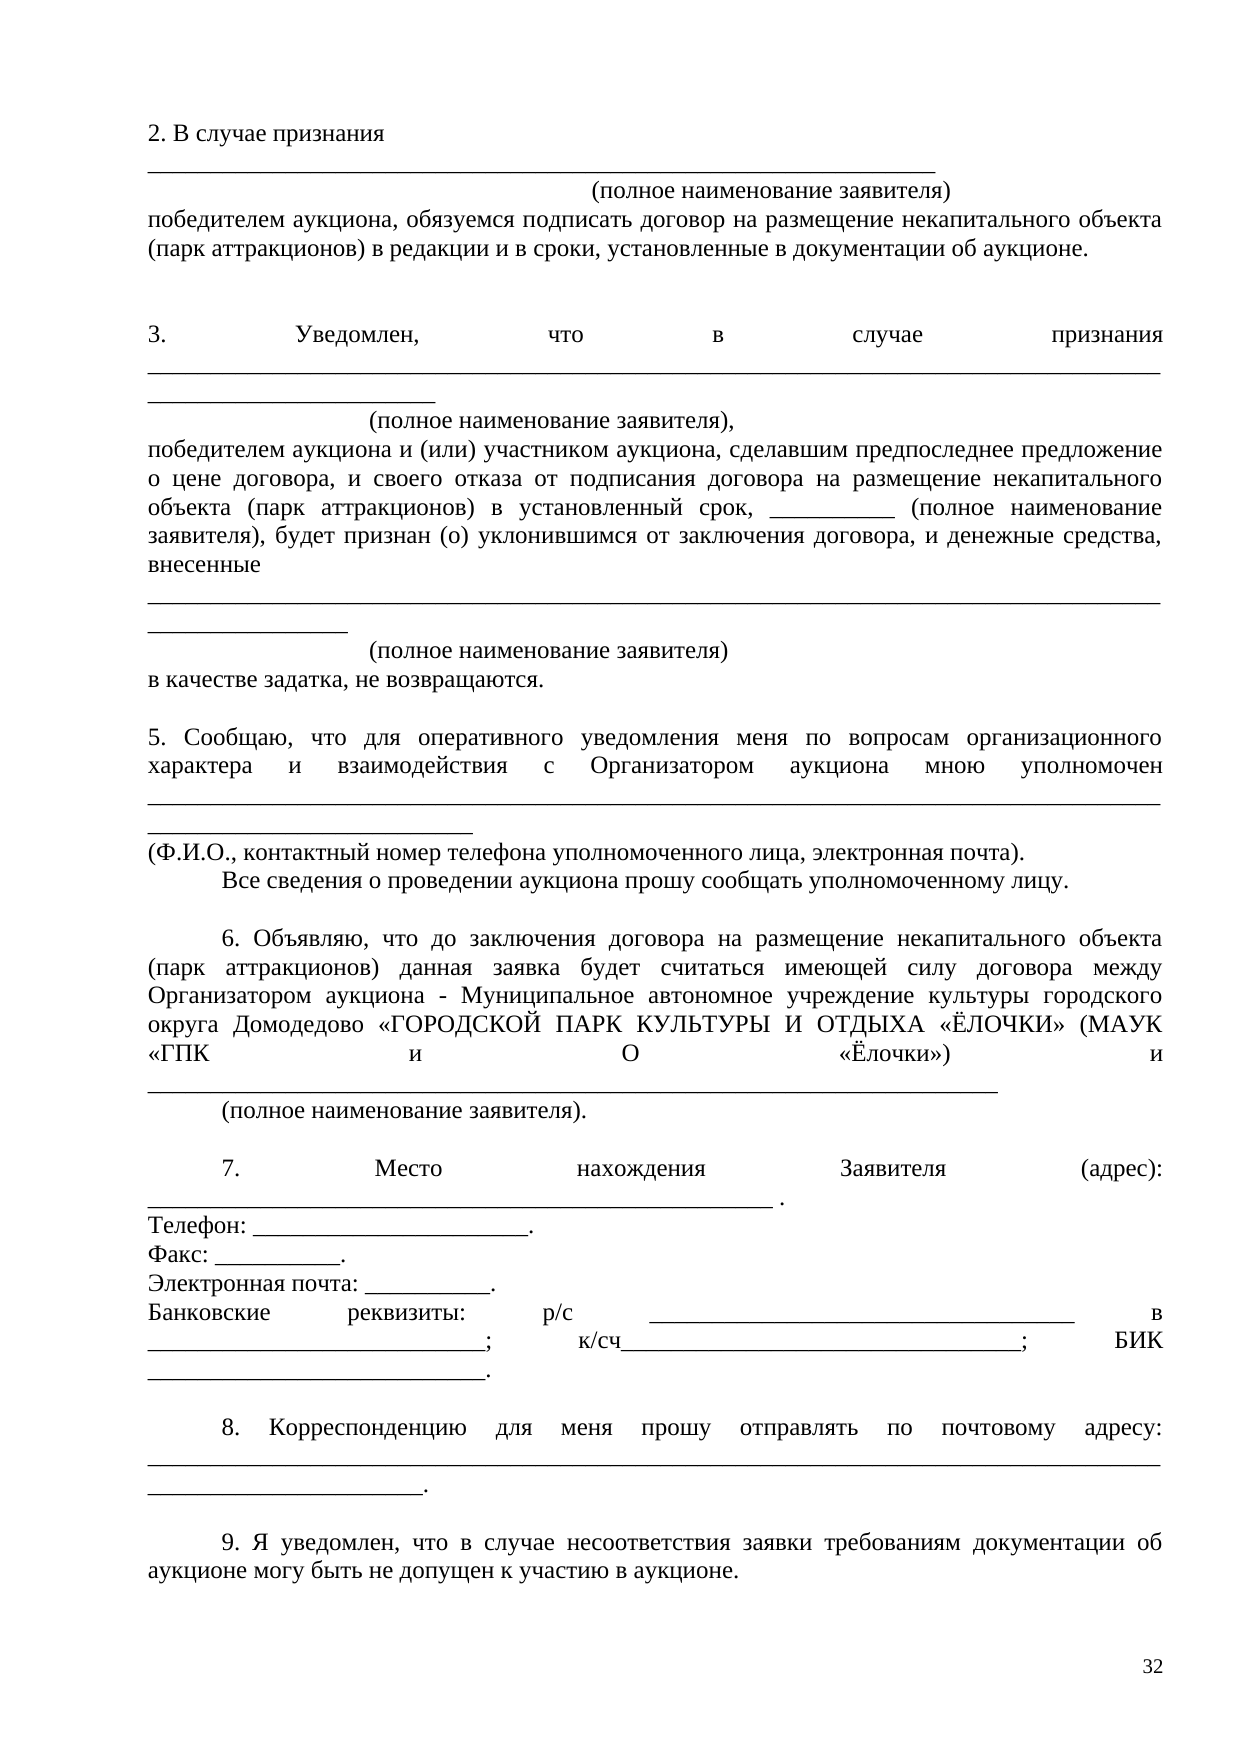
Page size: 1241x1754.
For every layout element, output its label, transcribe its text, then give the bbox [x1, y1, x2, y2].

text 5. Сообщаю, что для оперативного уведомления меня по вопросам организационного характера и взаимодействия с Организатором аукциона мною уполномочен ___________________________________________________________________________________________________________ [148, 722, 1163, 837]
text победителем аукциона и (или) участником аукциона, сделавшим предпоследнее предложение о цене договора, и своего отказа от подписания договора на размещение некапитального объекта (парк аттракционов) в установленный срок, __________ (полное наименование заявителя), будет признан (о) уклонившимся от заключения договора, и денежные средства, внесенные _________________________________________________________________________________________________ [148, 434, 1163, 636]
text в качестве задатка, не возвращаются. [148, 664, 1163, 693]
text (полное наименование заявителя), [295, 406, 1163, 434]
text Электронная почта: __________. [148, 1268, 1163, 1297]
text Телефон: ______________________. [148, 1211, 1163, 1239]
text (полное наименование заявителя) [295, 636, 1163, 664]
text 2. В случае признания _______________________________________________________________ [148, 118, 1163, 176]
text Все сведения о проведении аукциона прошу сообщать уполномоченному лицу. [148, 866, 1163, 894]
text 7. Место нахождения Заявителя (адрес): __________________________________________________ . [148, 1153, 1163, 1211]
text 6. Объявляю, что до заключения договора на размещение некапитального объекта (парк аттракционов) данная заявка будет считаться имеющей силу договора между Организатором аукциона - Муниципальное автономное учреждение культуры городского округа Домодедово «ГОРОДСКОЙ ПАРК КУЛЬТУРЫ И ОТДЫХА «ЁЛОЧКИ» (МАУК «ГПК и О «Ёлочки») и ____________________________________________________________________ [148, 923, 1163, 1096]
text (полное наименование заявителя). [148, 1096, 1163, 1124]
text 8. Корреспонденцию для меня прошу отправлять по почтовому адресу: _______________________________________________________________________________________________________. [148, 1412, 1163, 1498]
text (Ф.И.О., контактный номер телефона уполномоченного лица, электронная почта). [148, 837, 1163, 866]
text (полное наименование заявителя) [148, 176, 1163, 204]
text 3. Уведомлен, что в случае признания ________________________________________________________________________________________________________ [148, 319, 1163, 406]
text Факс: __________. [148, 1239, 1163, 1268]
text 9. Я уведомлен, что в случае несоответствия заявки требованиям документации об аукционе могу быть не допущен к участию в аукционе. [148, 1527, 1163, 1584]
text Банковские реквизиты: р/с __________________________________ в ___________________________; к/сч________________________________; БИК ___________________________. [148, 1297, 1163, 1383]
text победителем аукциона, обязуемся подписать договор на размещение некапитального объекта (парк аттракционов) в редакции и в сроки, установленные в документации об аукционе. [148, 204, 1163, 262]
